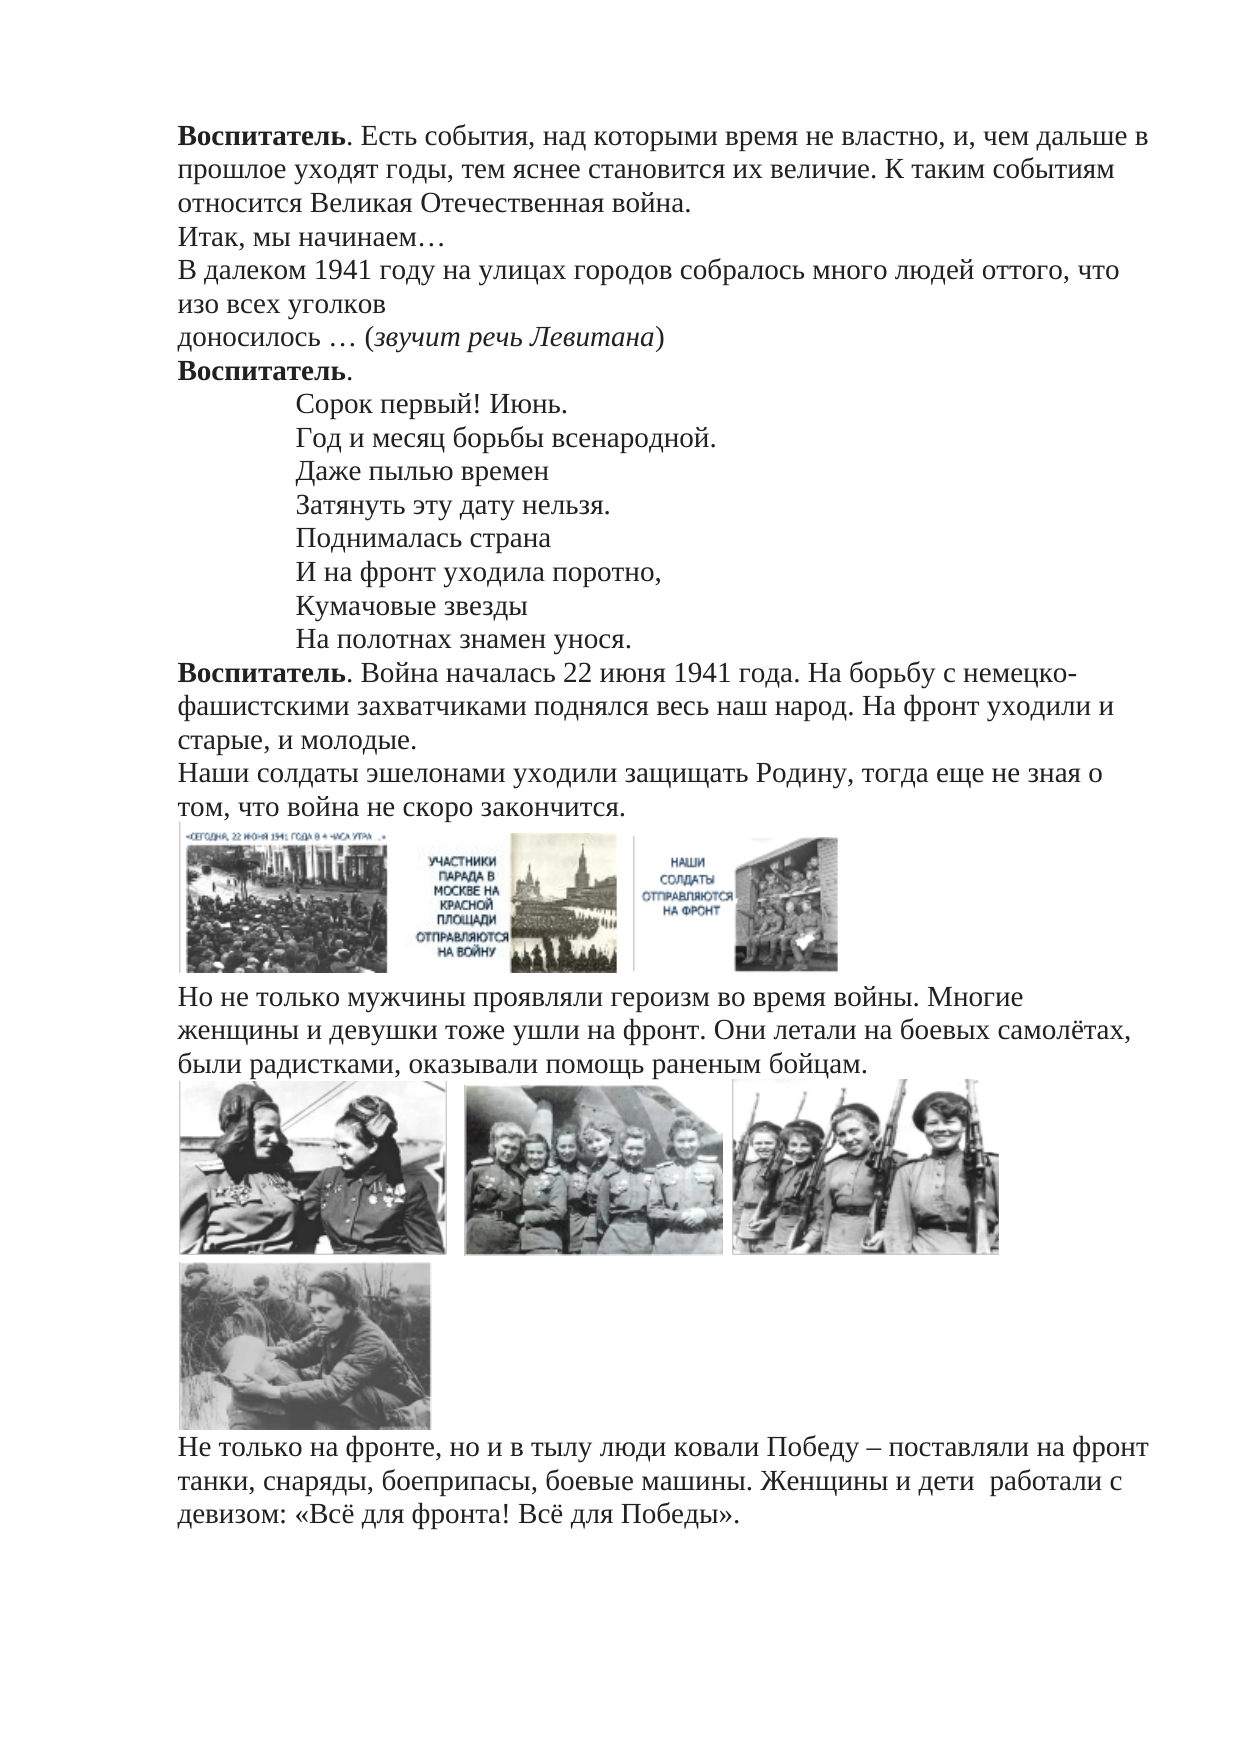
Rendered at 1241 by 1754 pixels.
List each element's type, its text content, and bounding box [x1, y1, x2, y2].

text Итак, мы начинаем… [177, 219, 1152, 252]
text доносилось … (звучит речь Левитана) [177, 319, 1152, 353]
text Но не только мужчины проявляли героизм во время войны. Многие женщины и девушки тоже ушли на фронт. Они летали на боевых самолётах, были радистками, оказывали помощь раненым бойцам. [177, 979, 1152, 1079]
picture [177, 1262, 432, 1430]
picture [405, 833, 617, 973]
text Воспитатель. Есть события, над которыми время не властно, и, чем дальше в прошлое уходят годы, тем яснее становится их величие. К таким событиям относится Великая Отечественная война. [177, 118, 1152, 219]
text Не только на фронте, но и в тылу люди ковали Победу – поставляли на фронт танки, снаряды, боеприпасы, боевые машины. Женщины и дети работали с девизом: «Всё для фронта! Всё для Победы». [177, 1429, 1152, 1530]
picture [177, 1081, 448, 1256]
picture [177, 822, 392, 973]
text Воспитатель. [177, 353, 1152, 386]
picture [730, 1079, 999, 1256]
text В далеком 1941 году на улицах городов собралось много людей оттого, что изо всех уголков [177, 252, 1152, 319]
picture [631, 836, 838, 973]
text Сорок первый! Июнь. Год и месяц борьбы всенародной. Даже пылью времен Затянуть эту дату нельзя. Поднималась страна И на фронт уходила поротно, Кумачовые звезды На полотнах знамен унося. [295, 386, 1152, 655]
text Наши солдаты эшелонами уходили защищать Родину, тогда еще не зная о том, что война не скоро закончится. [177, 755, 1152, 822]
text Воспитатель. Война началась 22 июня 1941 года. На борьбу с немецко-фашистскими захватчиками поднялся весь наш народ. На фронт уходили и старые, и молодые. [177, 655, 1152, 755]
picture [462, 1085, 723, 1256]
